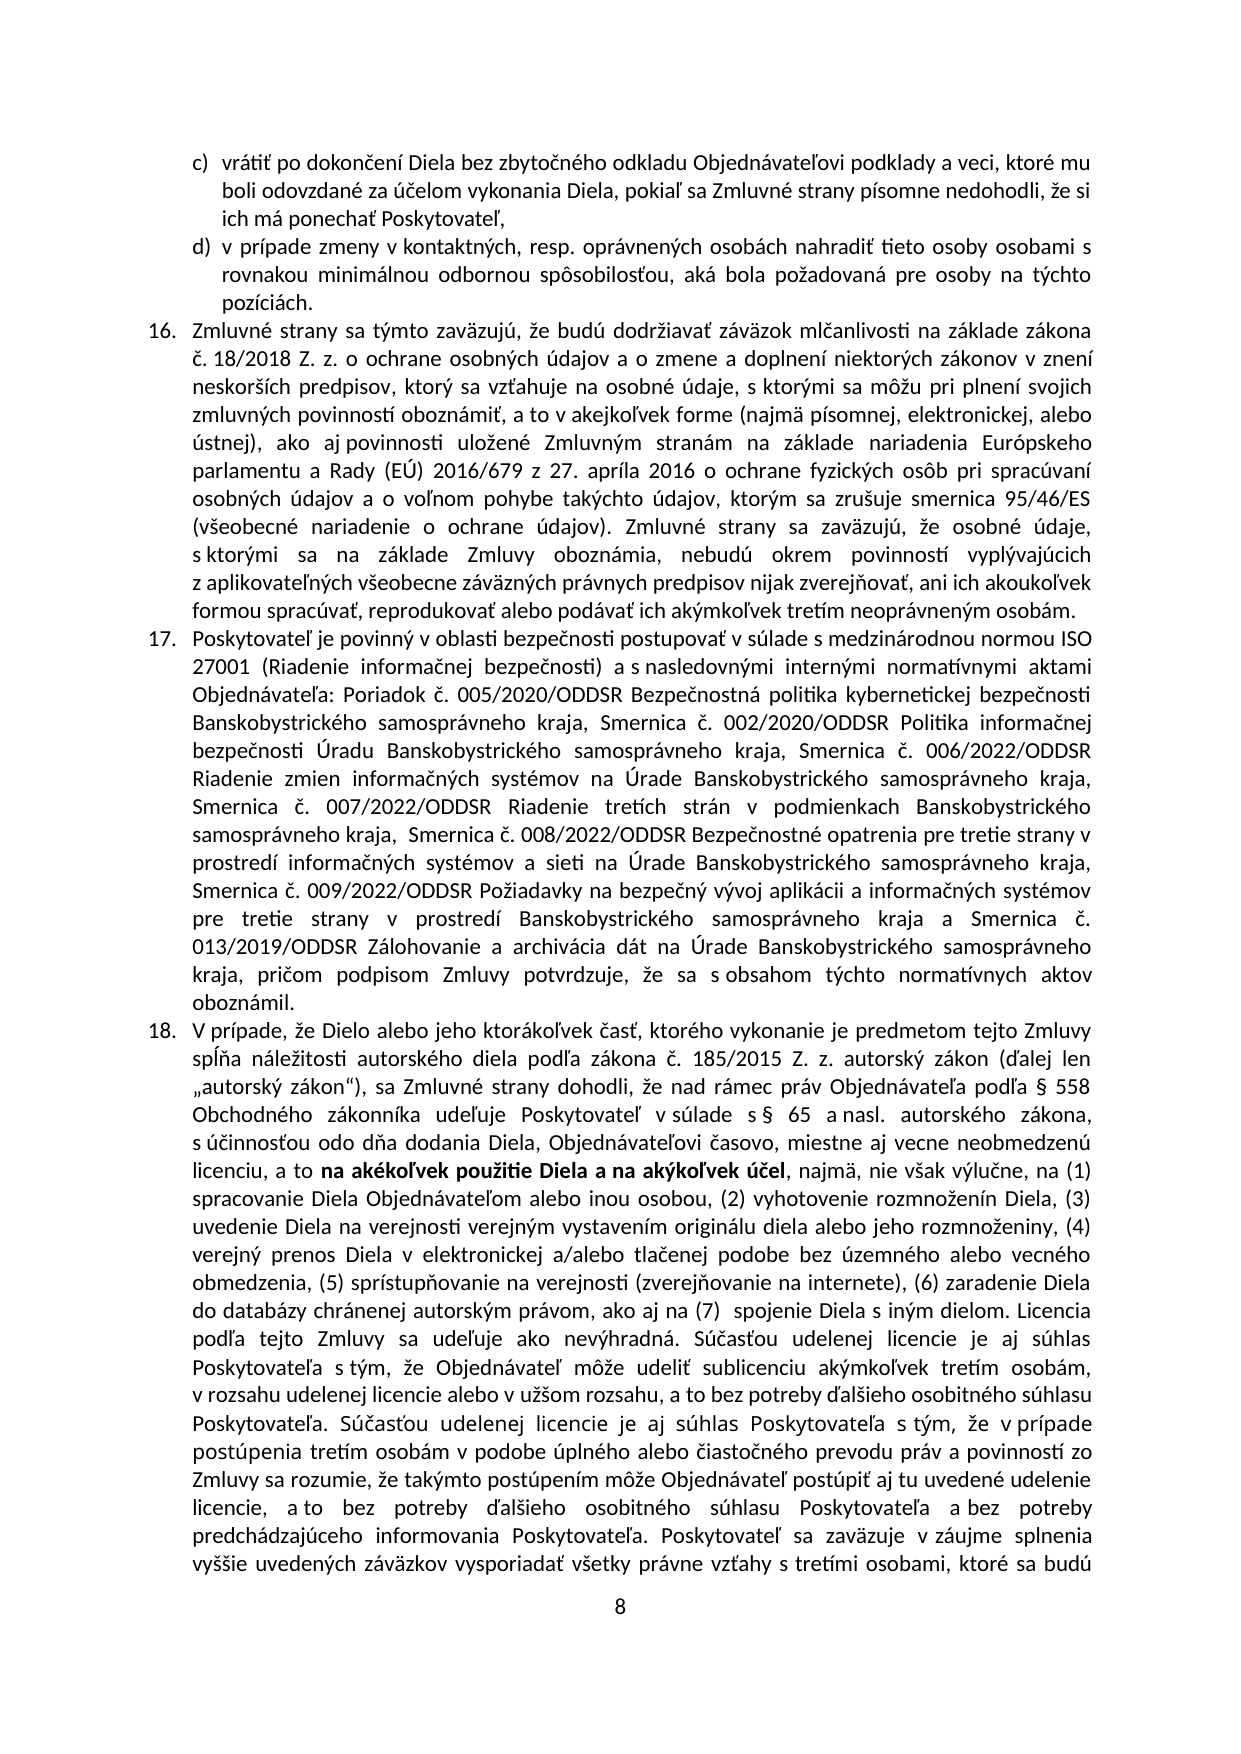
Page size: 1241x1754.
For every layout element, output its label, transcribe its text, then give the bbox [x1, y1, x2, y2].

list Poskytovateľ je povinný v oblasti bezpečnosti postupovať v súlade s medzinárodnou normou ISO 27001 (Riadenie informačnej bezpečnosti) a s nasledovnými internými normatívnymi aktami Objednávateľa: Poriadok č. 005/2020/ODDSR Bezpečnostná politika kybernetickej bezpečnosti Banskobystrického samosprávneho kraja, Smernica č. 002/2020/ODDSR Politika informačnej bezpečnosti Úradu Banskobystrického samosprávneho kraja, Smernica č. 006/2022/ODDSR Riadenie zmien informačných systémov na Úrade Banskobystrického samosprávneho kraja, Smernica č. 007/2022/ODDSR Riadenie tretích strán v podmienkach Banskobystrického samosprávneho kraja, Smernica č. 008/2022/ODDSR Bezpečnostné opatrenia pre tretie strany v prostredí informačných systémov a sieti na Úrade Banskobystrického samosprávneho kraja, Smernica č. 009/2022/ODDSR Požiadavky na bezpečný vývoj aplikácii a informačných systémov pre tretie strany v prostredí Banskobystrického samosprávneho kraja a Smernica č. 013/2019/ODDSR Zálohovanie a archivácia dát na Úrade Banskobystrického samosprávneho kraja, pričom podpisom Zmluvy potvrdzuje, že sa s obsahom týchto normatívnych aktov oboznámil. [148, 624, 1092, 1016]
list vrátiť po dokončení Diela bez zbytočného odkladu Objednávateľovi podklady a veci, ktoré mu boli odovzdané za účelom vykonania Diela, pokiaľ sa Zmluvné strany písomne nedohodli, že si ich má ponechať Poskytovateľ, [192, 148, 1092, 232]
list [148, 1016, 1092, 1578]
list v prípade zmeny v kontaktných, resp. oprávnených osobách nahradiť tieto osoby osobami s rovnakou minimálnou odbornou spôsobilosťou, aká bola požadovaná pre osoby na týchto pozíciách. [192, 232, 1092, 316]
list Zmluvné strany sa týmto zaväzujú, že budú dodržiavať záväzok mlčanlivosti na základe zákona č. 18/2018 Z. z. o ochrane osobných údajov a o zmene a doplnení niektorých zákonov v znení neskorších predpisov, ktorý sa vzťahuje na osobné údaje, s ktorými sa môžu pri plnení svojich zmluvných povinností oboznámiť, a to v akejkoľvek forme (najmä písomnej, elektronickej, alebo ústnej), ako aj povinnosti uložené Zmluvným stranám na základe nariadenia Európskeho parlamentu a Rady (EÚ) 2016/679 z 27. apríla 2016 o ochrane fyzických osôb pri spracúvaní osobných údajov a o voľnom pohybe takýchto údajov, ktorým sa zrušuje smernica 95/46/ES (všeobecné nariadenie o ochrane údajov). Zmluvné strany sa zaväzujú, že osobné údaje, s ktorými sa na základe Zmluvy oboznámia, nebudú okrem povinností vyplývajúcich z aplikovateľných všeobecne záväzných právnych predpisov nijak zverejňovať, ani ich akoukoľvek formou spracúvať, reprodukovať alebo podávať ich akýmkoľvek tretím neoprávneným osobám. [148, 316, 1092, 624]
